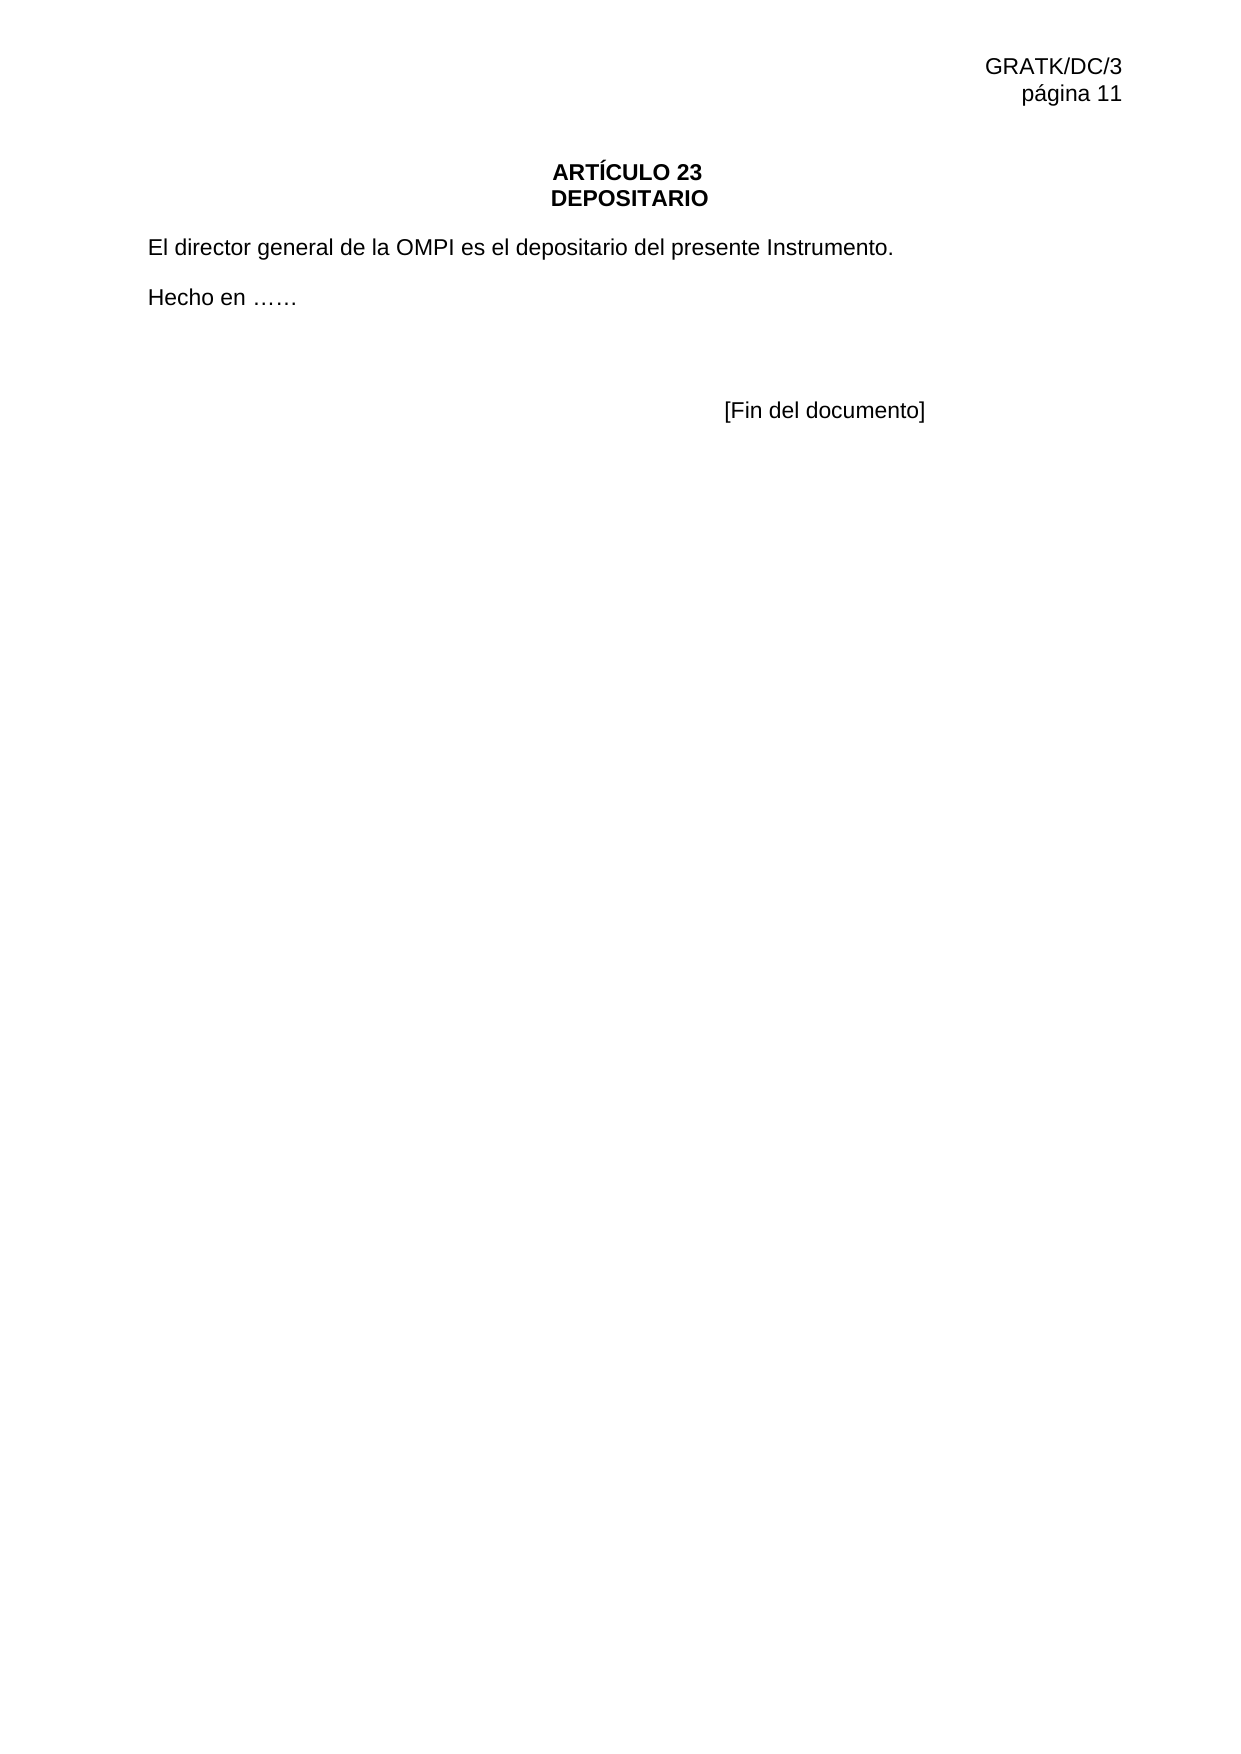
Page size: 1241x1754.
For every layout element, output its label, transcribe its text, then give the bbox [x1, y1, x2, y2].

text Hecho en …… [148, 283, 1122, 310]
text DEPOSITARIO [148, 185, 1122, 211]
text ARTÍCULO 23 [148, 158, 1122, 185]
text [Fin del documento] [724, 397, 1122, 424]
text El director general de la OMPI es el depositario del presente Instrumento. [148, 234, 1122, 261]
